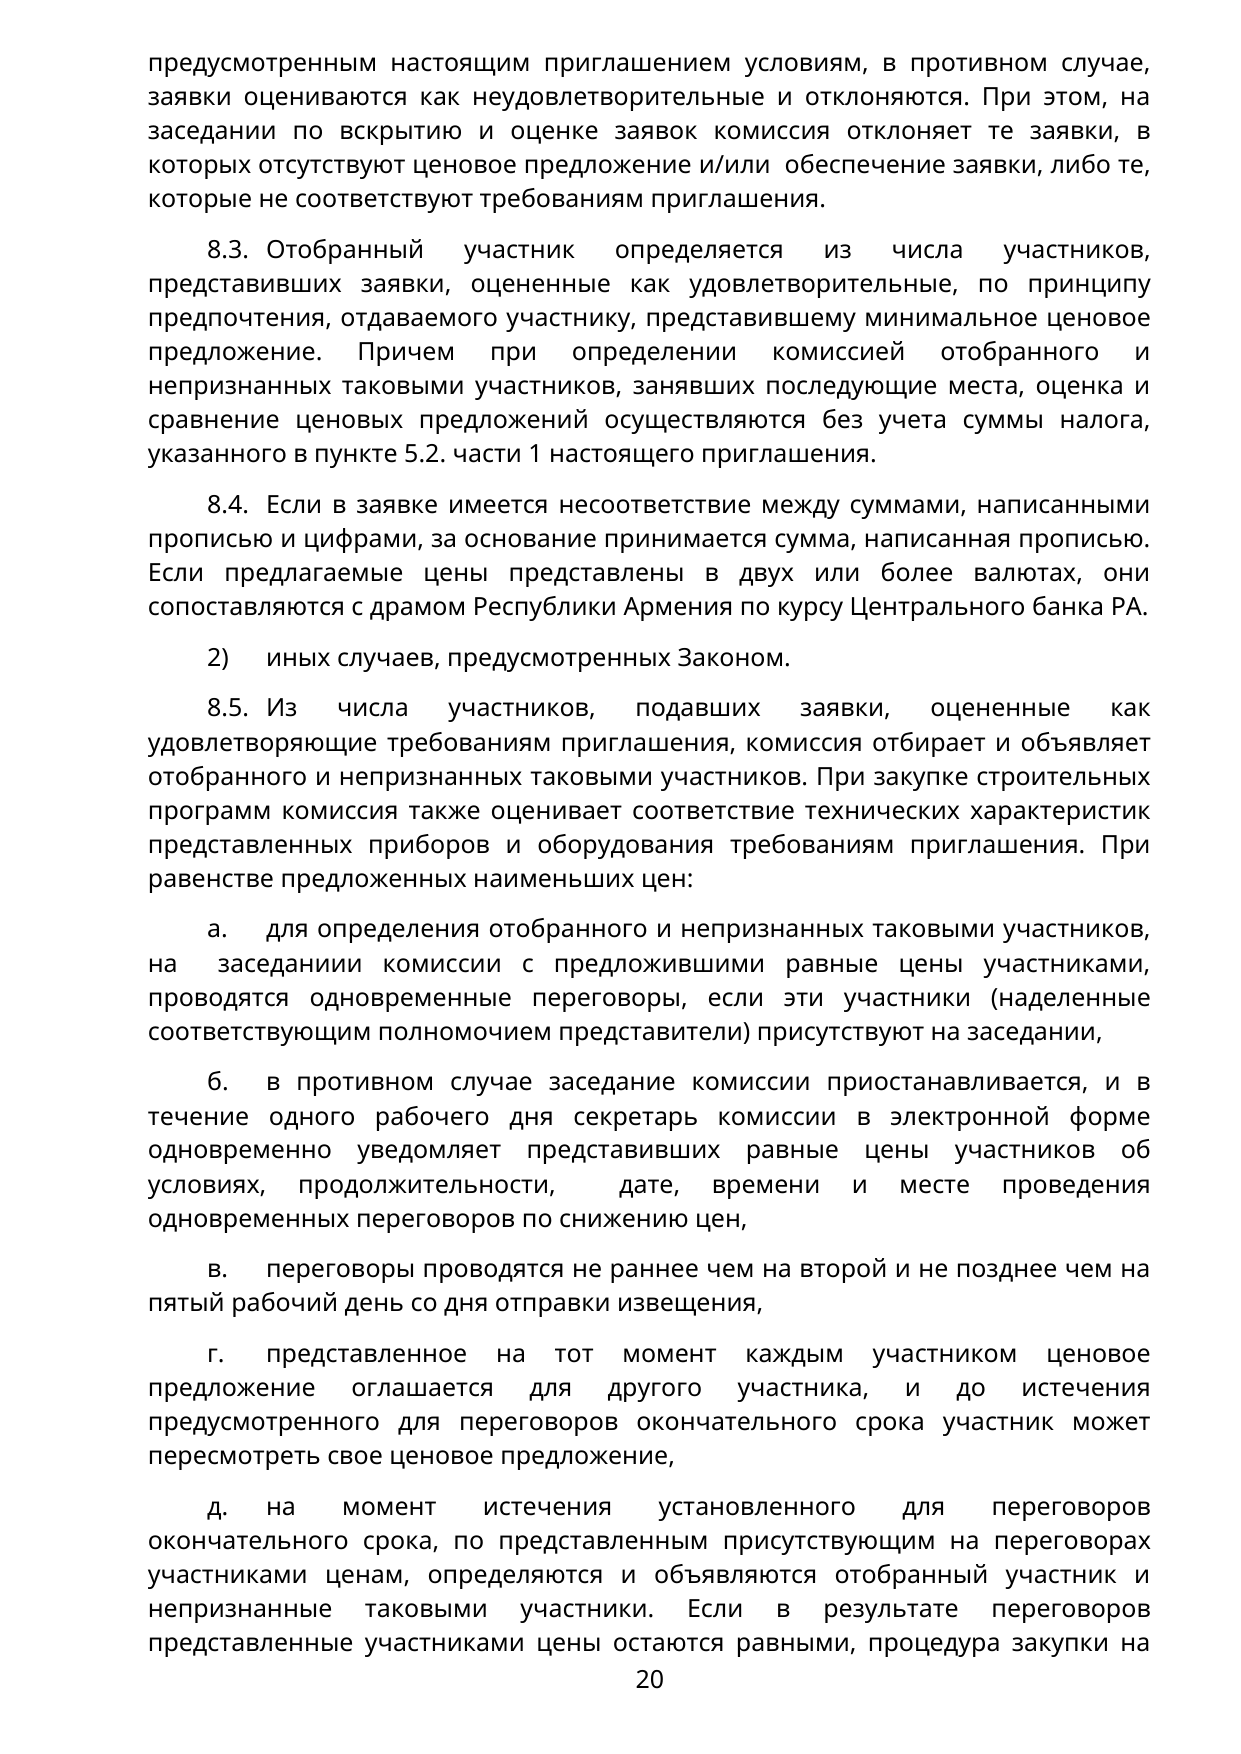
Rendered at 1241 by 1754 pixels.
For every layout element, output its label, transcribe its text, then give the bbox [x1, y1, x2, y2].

text 8.3. Отобранный участник определяется из числа участников, представивших заявки, оцененные как удовлетворительные, по принципу предпочтения, отдаваемого участнику, представившему минимальное ценовое предложение. Причем при определении комиссией отобранного и непризнанных таковыми участников, занявших последующие места, оценка и сравнение ценовых предложений осуществляются без учета суммы налога, указанного в пункте 5.2. части 1 настоящего приглашения. [148, 231, 1152, 470]
text 2) иных случаев, предусмотренных Законом. [148, 639, 1152, 673]
text а. для определения отобранного и непризнанных таковыми участников, на заседаниии комиссии с предложившими равные цены участниками, проводятся одновременные переговоры, если эти участники (наделенные соответствующим полномочием представители) присутствуют на заседании, [148, 911, 1152, 1047]
text 8.4. Если в заявке имеется несоответствие между суммами, написанными прописью и цифрами, за основание принимается сумма, написанная прописью. Если предлагаемые цены представлены в двух или более валютах, они сопоставляются с драмом Республики Армения по курсу Центрального банка РА. [148, 486, 1152, 623]
text 8.5. Из числа участников, подавших заявки, оцененные как удовлетворяющие требованиям приглашения, комиссия отбирает и объявляет отобранного и непризнанных таковыми участников. При закупке строительных программ комиссия также оценивает соответствие технических характеристик представленных приборов и оборудования требованиям приглашения. При равенстве предложенных наименьших цен: [148, 690, 1152, 894]
text б. в противном случае заседание комиссии приостанавливается, и в течение одного рабочего дня секретарь комиссии в электронной форме одновременно уведомляет представивших равные цены участников об условиях, продолжительности, дате, времени и месте проведения одновременных переговоров по снижению цен, [148, 1064, 1152, 1234]
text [148, 1489, 1152, 1659]
text в. переговоры проводятся не раннее чем на второй и не позднее чем на пятый рабочий день со дня отправки извещения, [148, 1251, 1152, 1319]
text г. представленное на тот момент каждым участником ценовое предложение оглашается для другого участника, и до истечения предусмотренного для переговоров окончательного срока участник может пересмотреть свое ценовое предложение, [148, 1336, 1152, 1472]
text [148, 44, 1152, 215]
